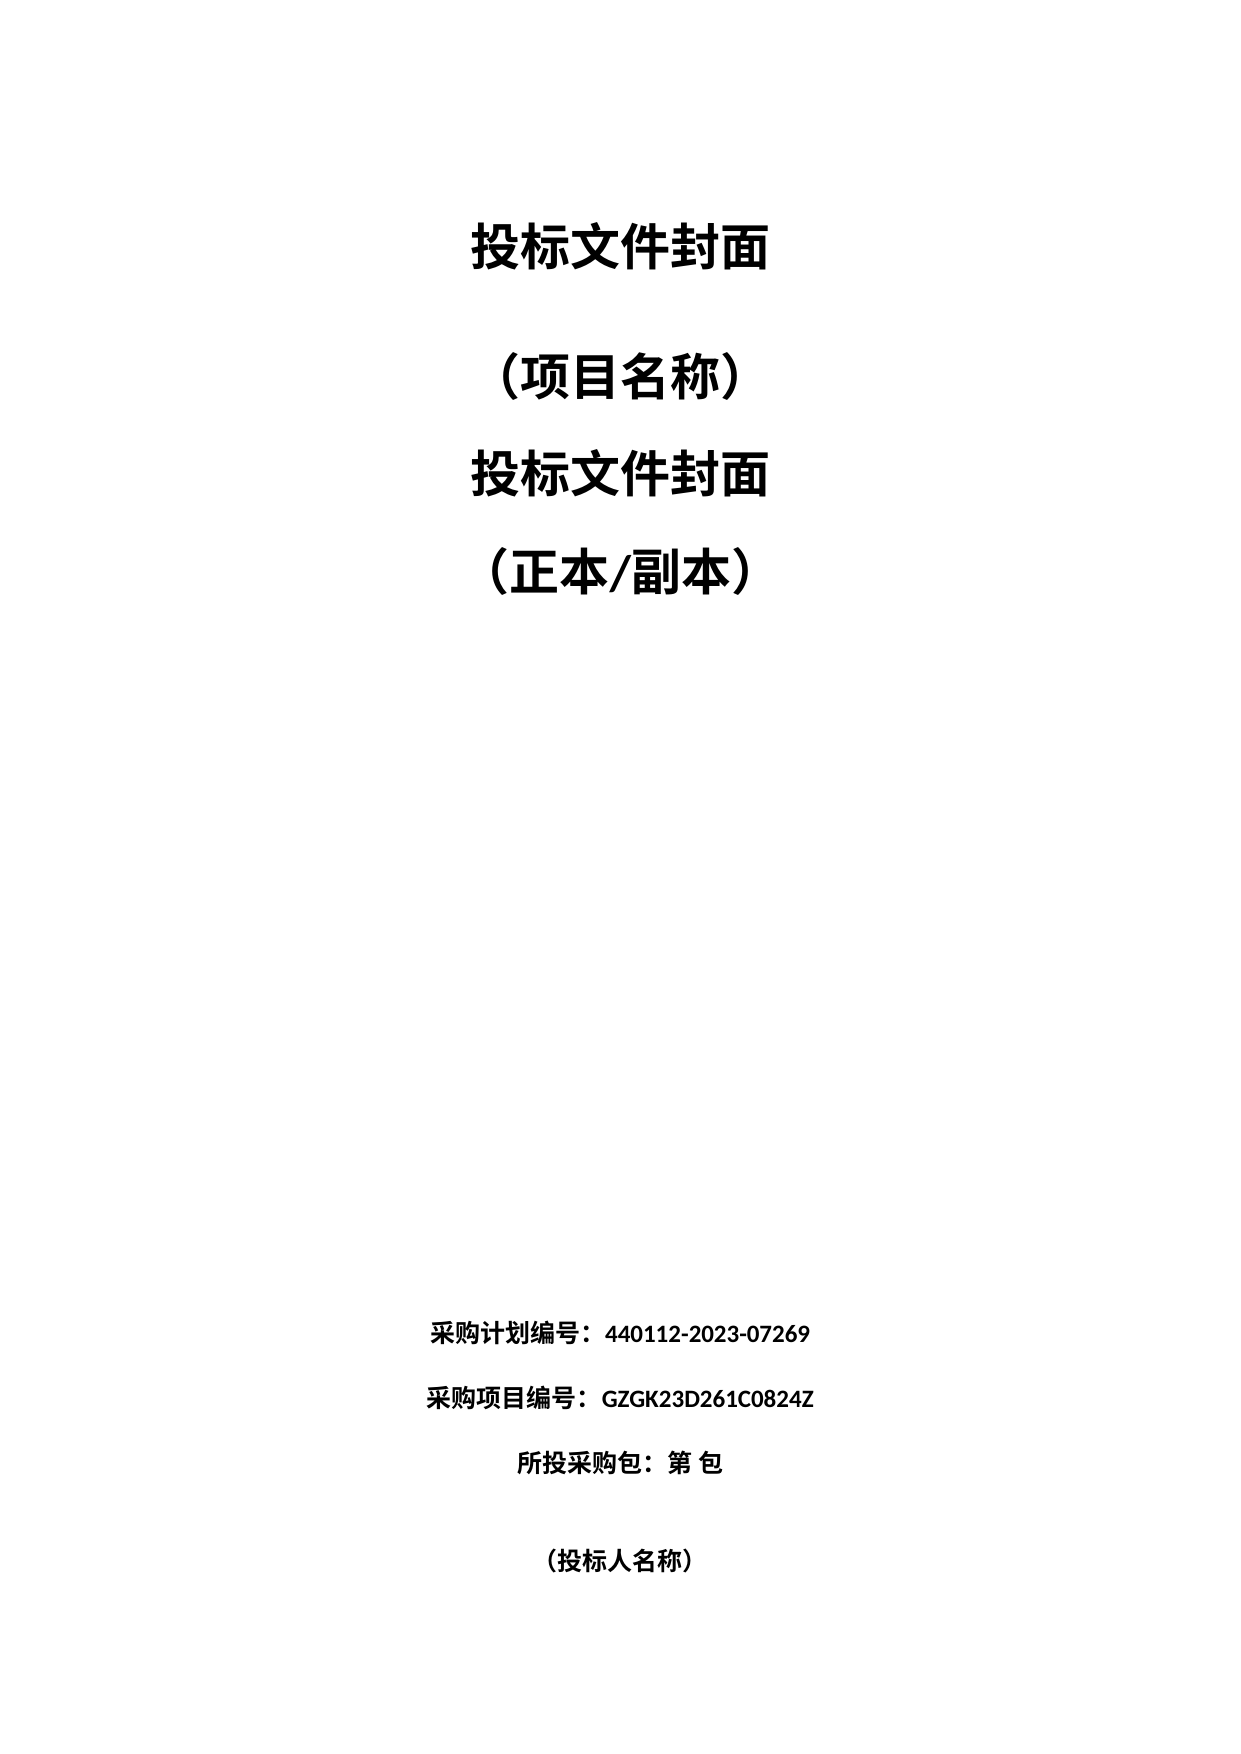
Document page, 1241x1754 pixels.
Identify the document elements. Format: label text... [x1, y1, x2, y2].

text （项目名称） [187, 324, 1053, 422]
text 投标文件封面 [187, 194, 1053, 292]
text 投标文件封面 [187, 422, 1053, 519]
text 采购计划编号：440112-2023-07269 [187, 1299, 1053, 1364]
text （正本/副本） [187, 519, 1053, 1299]
text （投标人名称） [187, 1527, 1053, 1592]
text 采购项目编号：GZGK23D261C0824Z [187, 1364, 1053, 1429]
text 所投采购包：第 包 [187, 1429, 1053, 1494]
